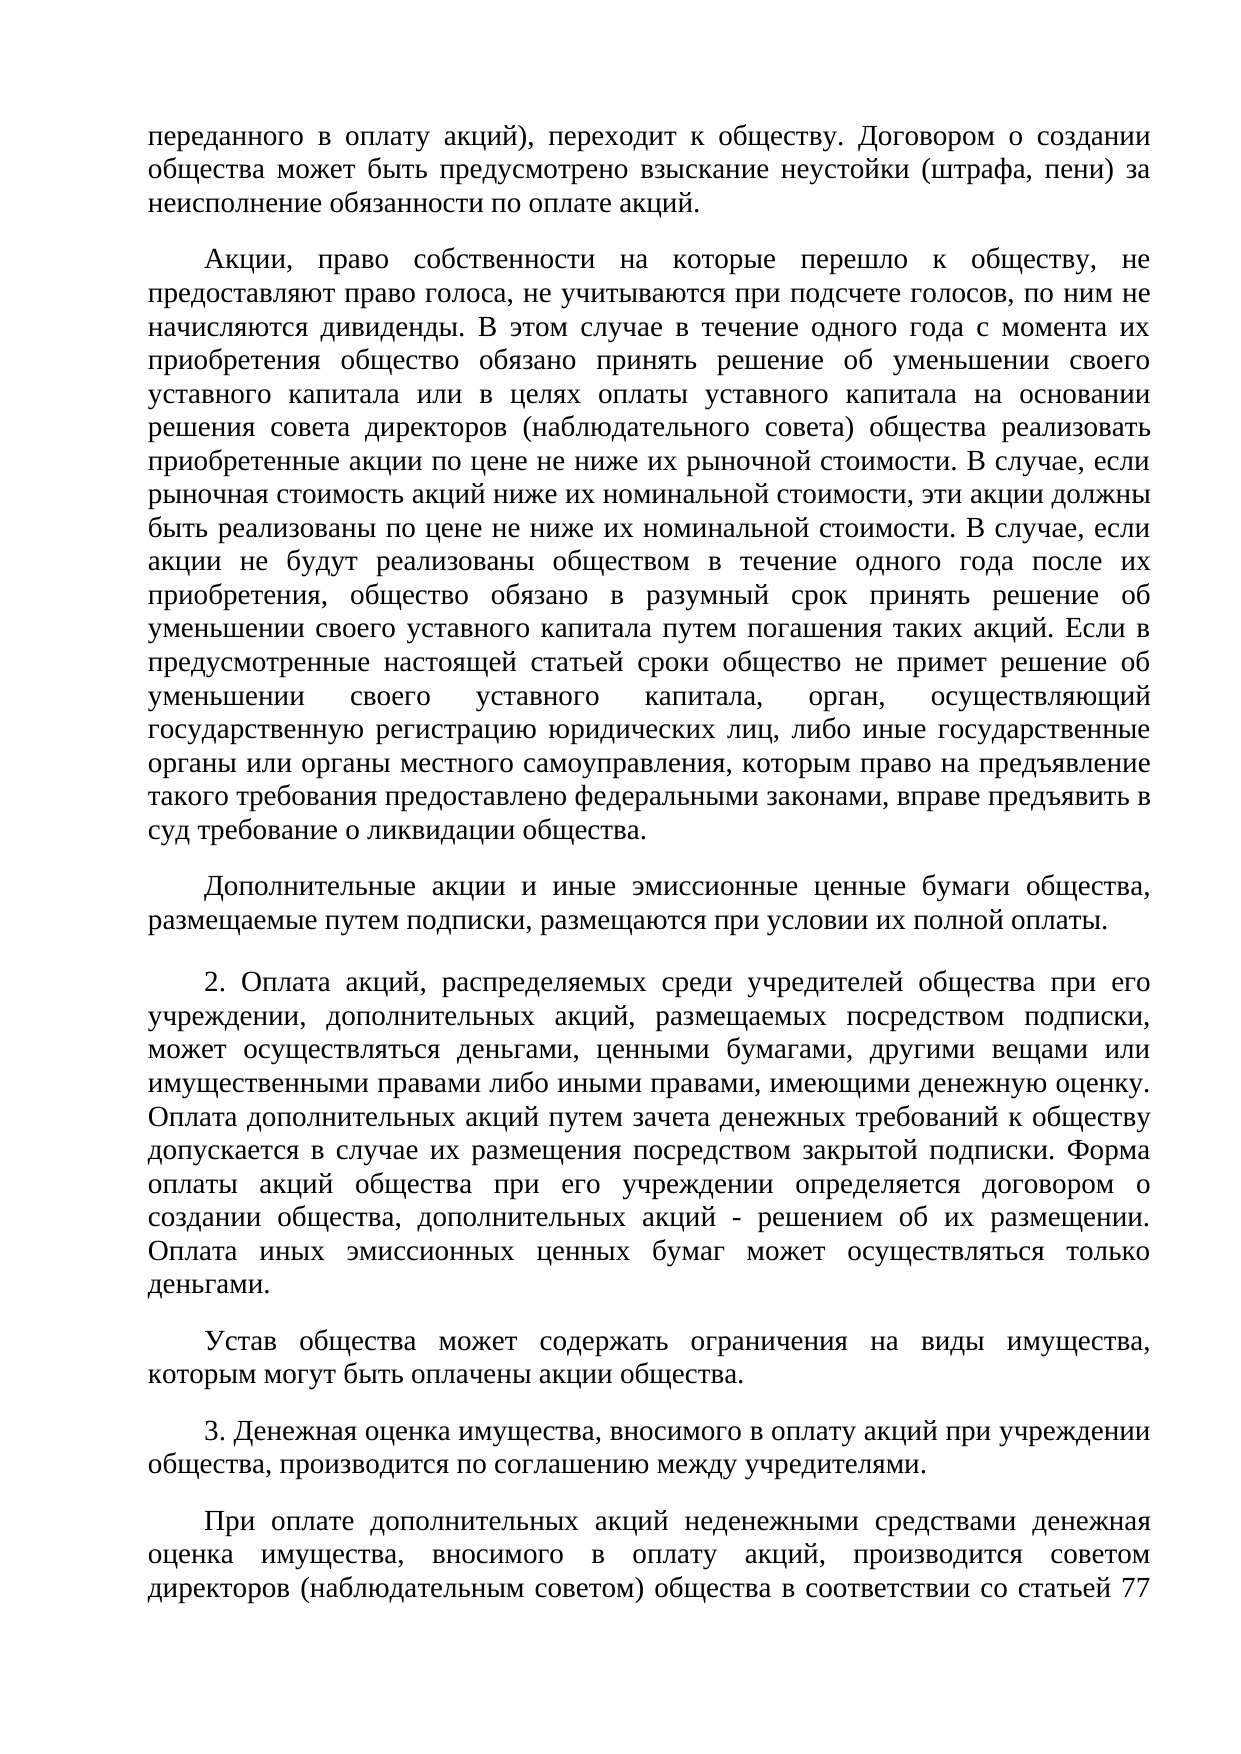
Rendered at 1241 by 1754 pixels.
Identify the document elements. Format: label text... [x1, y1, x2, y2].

text Устав общества может содержать ограничения на виды имущества, которым могут быть оплачены акции общества. [148, 1323, 1152, 1390]
text Акции, право собственности на которые перешло к обществу, не предоставляют право голоса, не учитываются при подсчете голосов, по ним не начисляются дивиденды. В этом случае в течение одного года с момента их приобретения общество обязано принять решение об уменьшении своего уставного капитала или в целях оплаты уставного капитала на основании решения совета директоров (наблюдательного совета) общества реализовать приобретенные акции по цене не ниже их рыночной стоимости. В случае, если рыночная стоимость акций ниже их номинальной стоимости, эти акции должны быть реализованы по цене не ниже их номинальной стоимости. В случае, если акции не будут реализованы обществом в течение одного года после их приобретения, общество обязано в разумный срок принять решение об уменьшении своего уставного капитала путем погашения таких акций. Если в предусмотренные настоящей статьей сроки общество не примет решение об уменьшении своего уставного капитала, орган, осуществляющий государственную регистрацию юридических лиц, либо иные государственные органы или органы местного самоуправления, которым право на предъявление такого требования предоставлено федеральными законами, вправе предъявить в суд требование о ликвидации общества. [148, 242, 1152, 845]
text Дополнительные акции и иные эмиссионные ценные бумаги общества, размещаемые путем подписки, размещаются при условии их полной оплаты. [148, 868, 1152, 935]
text 2. Оплата акций, распределяемых среди учредителей общества при его учреждении, дополнительных акций, размещаемых посредством подписки, может осуществляться деньгами, ценными бумагами, другими вещами или имущественными правами либо иными правами, имеющими денежную оценку. Оплата дополнительных акций путем зачета денежных требований к обществу допускается в случае их размещения посредством закрытой подписки. Форма оплаты акций общества при его учреждении определяется договором о создании общества, дополнительных акций - решением об их размещении. Оплата иных эмиссионных ценных бумаг может осуществляться только деньгами. [148, 964, 1152, 1300]
text 3. Денежная оценка имущества, вносимого в оплату акций при учреждении общества, производится по соглашению между учредителями. [148, 1413, 1152, 1480]
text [148, 118, 1152, 219]
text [148, 1503, 1152, 1603]
